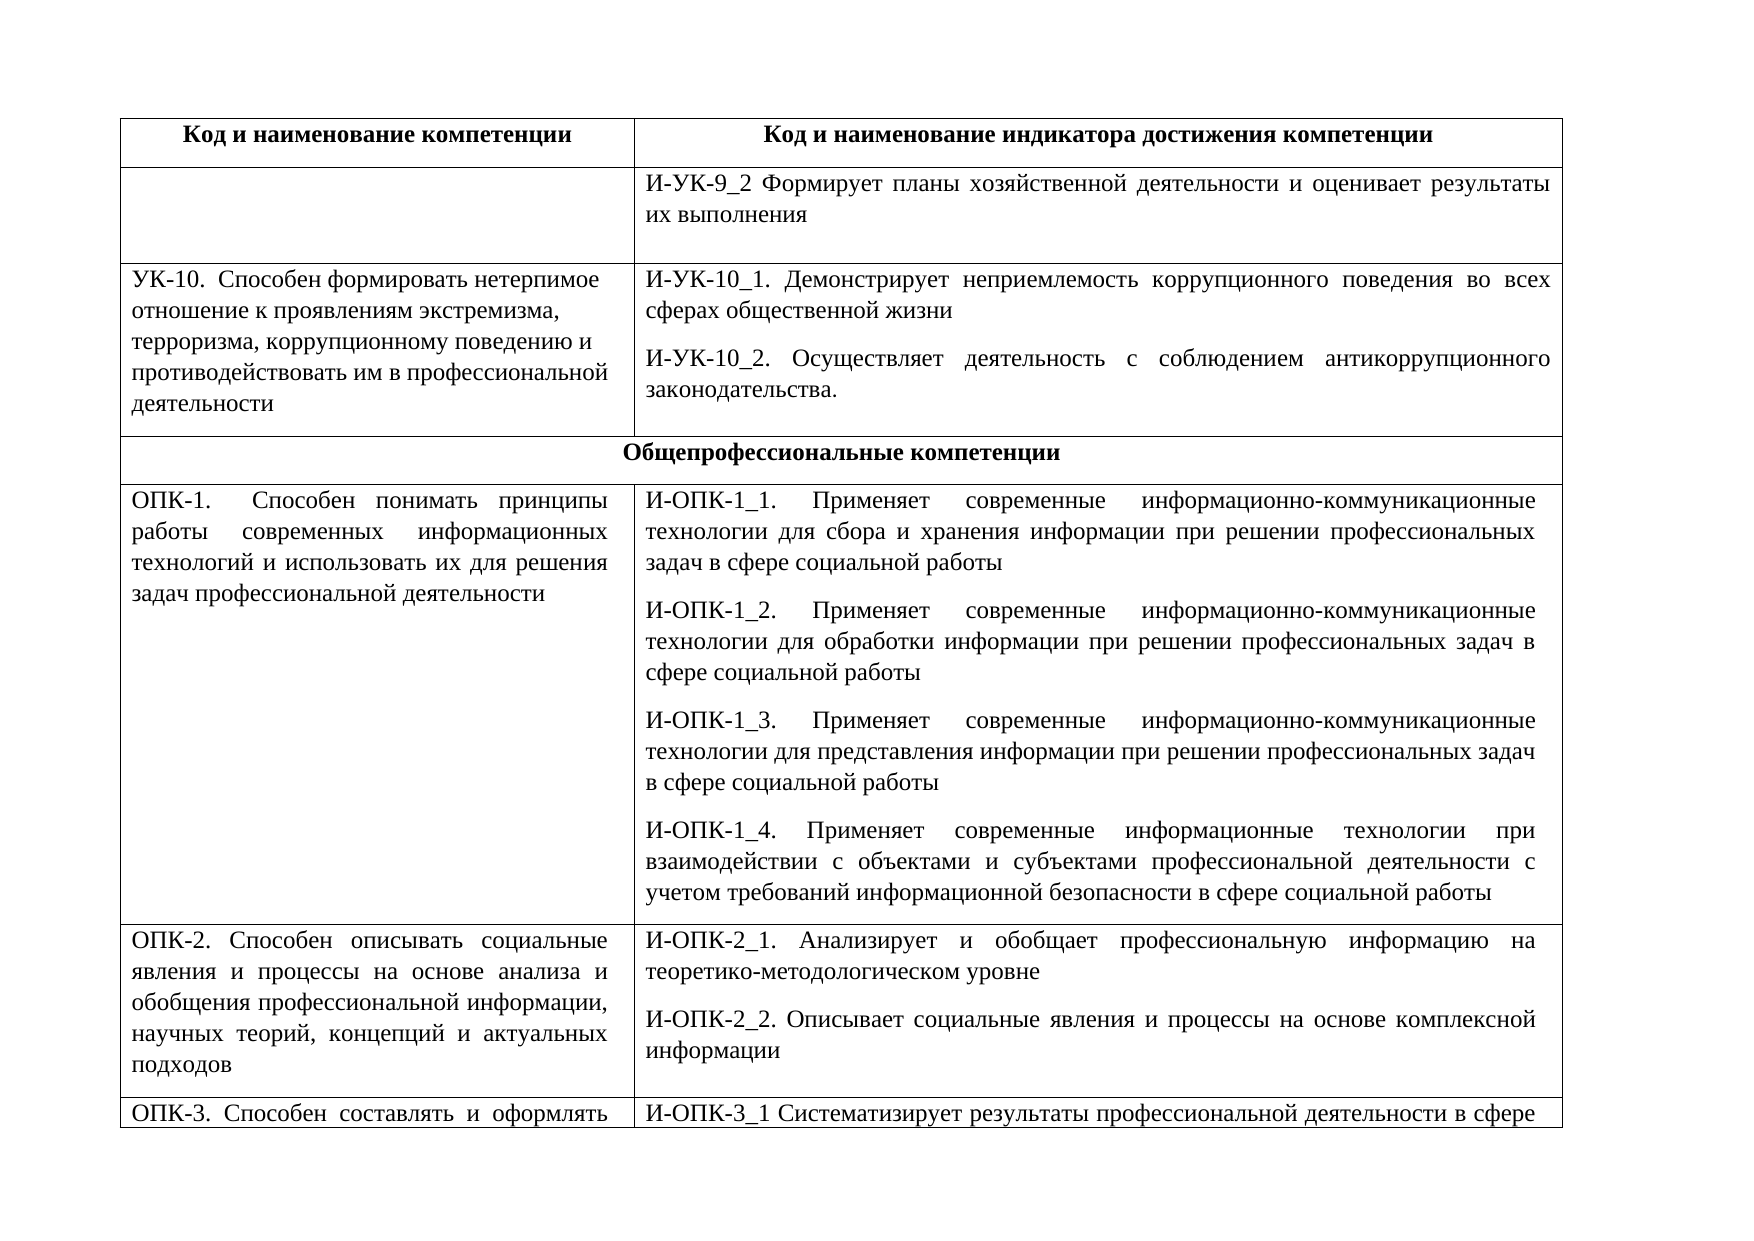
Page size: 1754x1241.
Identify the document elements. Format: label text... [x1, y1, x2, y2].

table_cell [121, 1098, 634, 1127]
table_cell И-УК-10_1. Демонстрирует неприемлемость коррупционного поведения во всех сферах общественной жизни И-УК-10_2. Осуществляет деятельность с соблюдением антикоррупционного законодательства. [635, 264, 1562, 436]
table_cell ОПК-2. Способен описывать социальные явления и процессы на основе анализа и обобщения профессиональной информации, научных теорий, концепций и актуальных подходов [121, 925, 634, 1097]
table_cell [121, 168, 634, 263]
table_cell И-ОПК-1_1. Применяет современные информационно-коммуникационные технологии для сбора и хранения информации при решении профессиональных задач в сфере социальной работы И-ОПК-1_2. Применяет современные информационно-коммуникационные технологии для обработки информации при решении профессиональных задач в сфере социальной работы И-ОПК-1_3. Применяет современные информационно-коммуникационные технологии для представления информации при решении профессиональных задач в сфере социальной работы И-ОПК-1_4. Применяет современные информационные технологии при взаимодействии с объектами и субъектами профессиональной деятельности с учетом требований информационной безопасности в сфере социальной работы [635, 485, 1562, 924]
table_cell УК-10. Способен формировать нетерпимое отношение к проявлениям экстремизма, терроризма, коррупционному поведению и противодействовать им в профессиональной деятельности [121, 264, 634, 436]
table_header Код и наименование компетенции [121, 119, 634, 167]
table_header Код и наименование индикатора достижения компетенции [635, 119, 1562, 167]
table_cell ОПК-1. Способен понимать принципы работы современных информационных технологий и использовать их для решения задач профессиональной деятельности [121, 485, 634, 924]
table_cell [635, 168, 1562, 263]
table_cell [635, 1098, 1562, 1127]
table_cell Общепрофессиональные компетенции [121, 437, 1562, 484]
table_cell И-ОПК-2_1. Анализирует и обобщает профессиональную информацию на теоретико-методологическом уровне И-ОПК-2_2. Описывает социальные явления и процессы на основе комплексной информации [635, 925, 1562, 1097]
